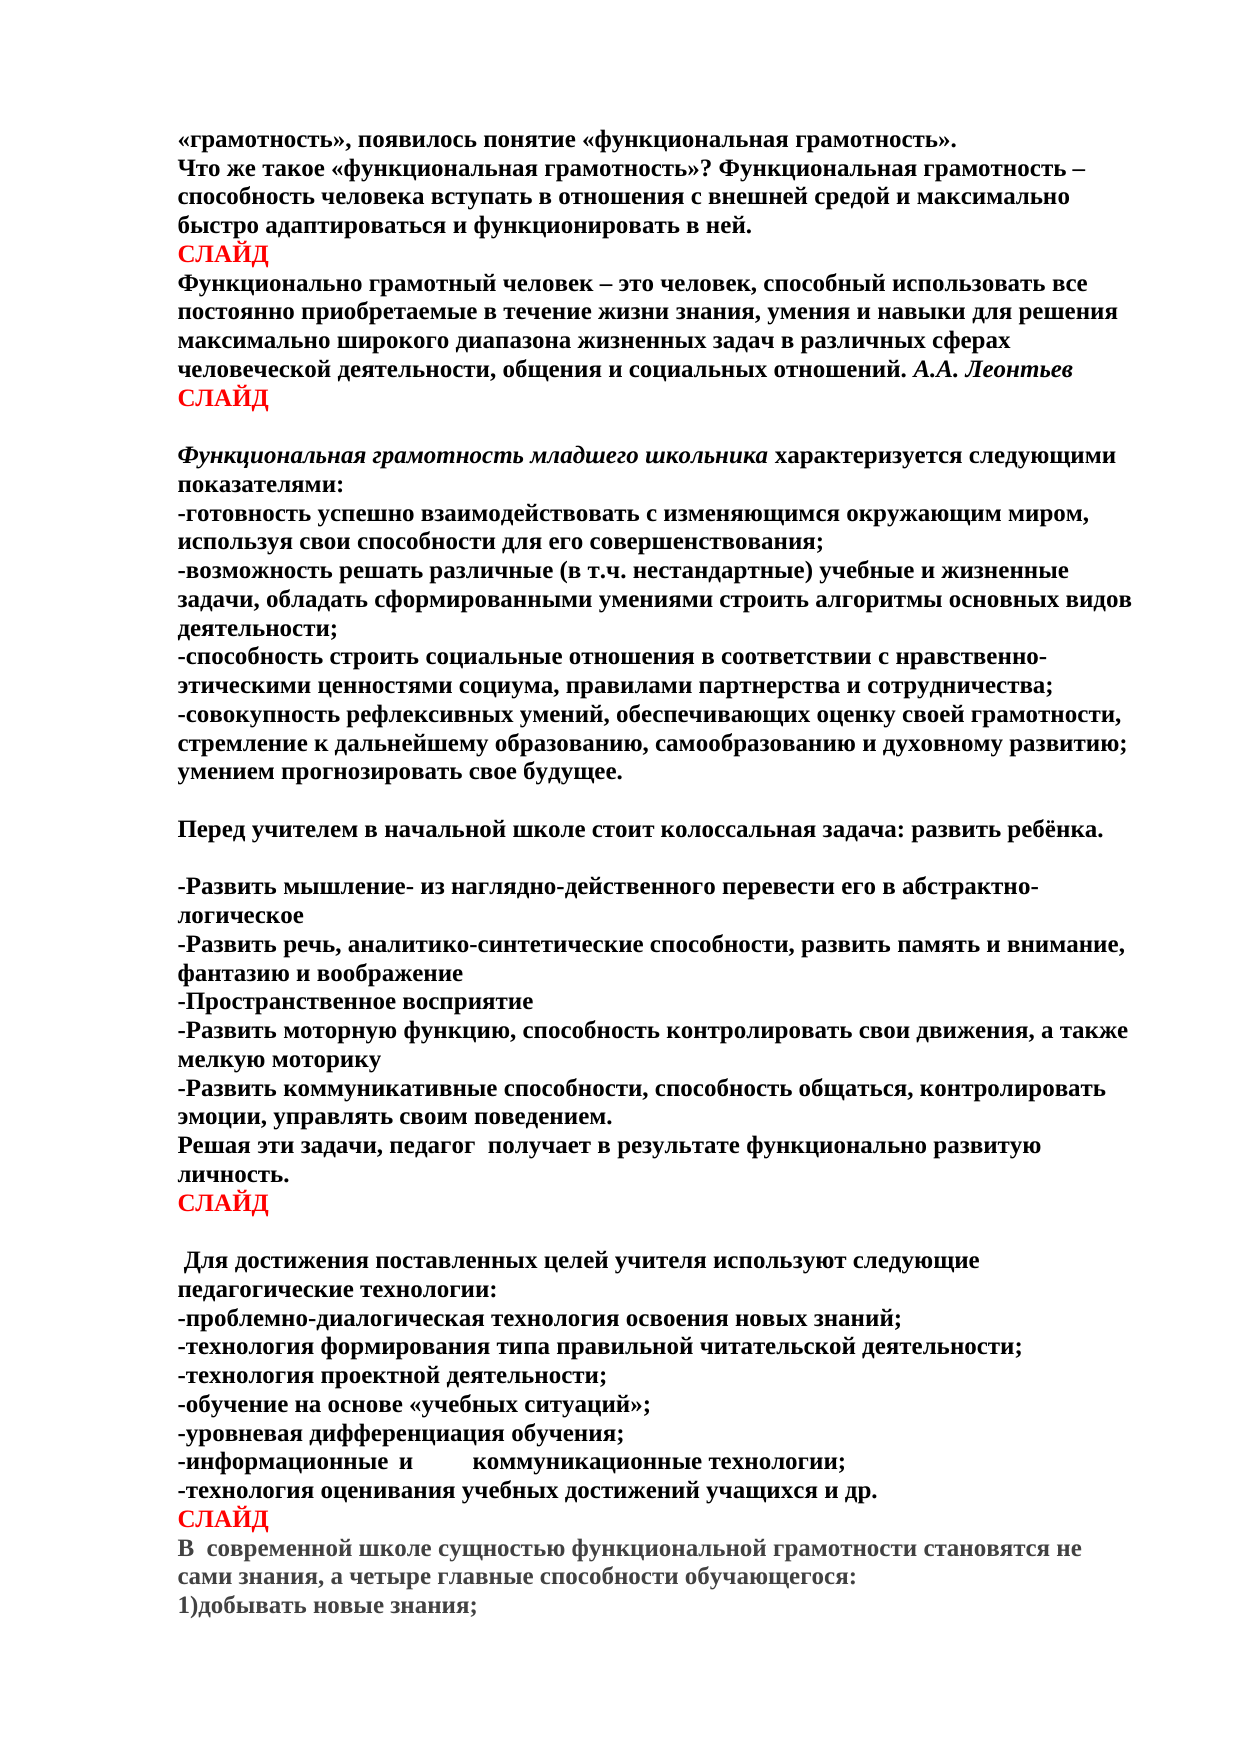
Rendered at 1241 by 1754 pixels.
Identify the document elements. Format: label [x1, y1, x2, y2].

table_header [174, 120, 1147, 1623]
